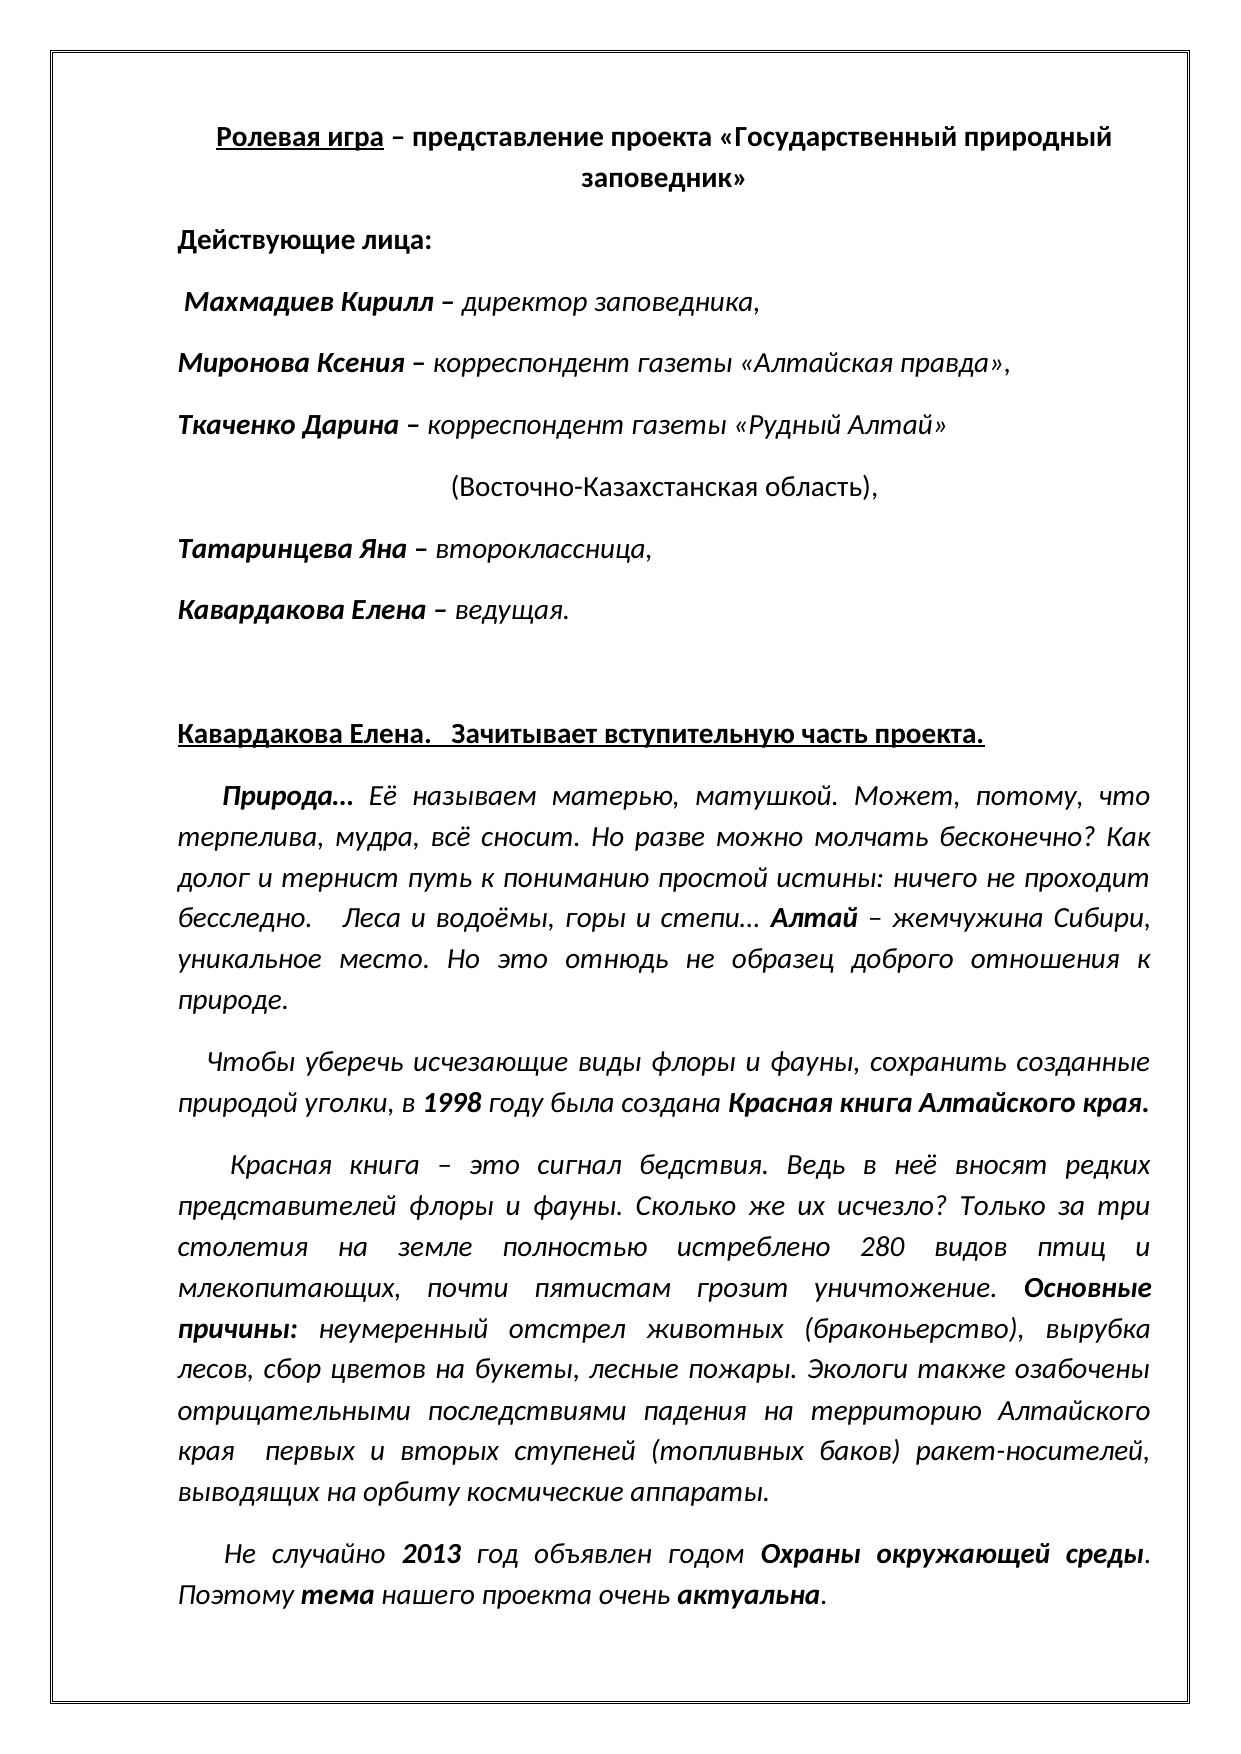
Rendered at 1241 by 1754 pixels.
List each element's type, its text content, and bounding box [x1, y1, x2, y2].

text Ткаченко Дарина – корреспондент газеты «Рудный Алтай» [177, 406, 1152, 442]
text Не случайно 2013 год объявлен годом Охраны окружающей среды. Поэтому тема нашего проекта очень актуальна. [177, 1535, 1152, 1612]
text Миронова Ксения – корреспондент газеты «Алтайская правда», [177, 344, 1152, 380]
text Махмадиев Кирилл – директор заповедника, [177, 283, 1152, 318]
text Кавардакова Елена – ведущая. [177, 591, 1152, 627]
text Красная книга – это сигнал бедствия. Ведь в неё вносят редких представителей флоры и фауны. Сколько же их исчезло? Только за три столетия на земле полностью истреблено 280 видов птиц и млекопитающих, почти пятистам грозит уничтожение. Основные причины: неумеренный отстрел животных (браконьерство), вырубка лесов, сбор цветов на букеты, лесные пожары. Экологи также озабочены отрицательными последствиями падения на территорию Алтайского края первых и вторых ступеней (топливных баков) ракет-носителей, выводящих на орбиту космические аппараты. [177, 1146, 1152, 1509]
text (Восточно-Казахстанская область), [177, 468, 1152, 503]
text Чтобы уберечь исчезающие виды флоры и фауны, сохранить созданные природой уголки, в 1998 году была создана Красная книга Алтайского края. [177, 1043, 1152, 1120]
text Ролевая игра – представление проекта «Государственный природный заповедник» [177, 118, 1152, 195]
text Кавардакова Елена. Зачитывает вступительную часть проекта. [177, 715, 1152, 751]
text Действующие лица: [177, 221, 1152, 256]
text Природа… Её называем матерью, матушкой. Может, потому, что терпелива, мудра, всё сносит. Но разве можно молчать бесконечно? Как долог и тернист путь к пониманию простой истины: ничего не проходит бесследно. Леса и водоёмы, горы и степи… Алтай – жемчужина Сибири, уникальное место. Но это отнюдь не образец доброго отношения к природе. [177, 777, 1152, 1017]
text Татаринцева Яна – второклассница, [177, 530, 1152, 565]
